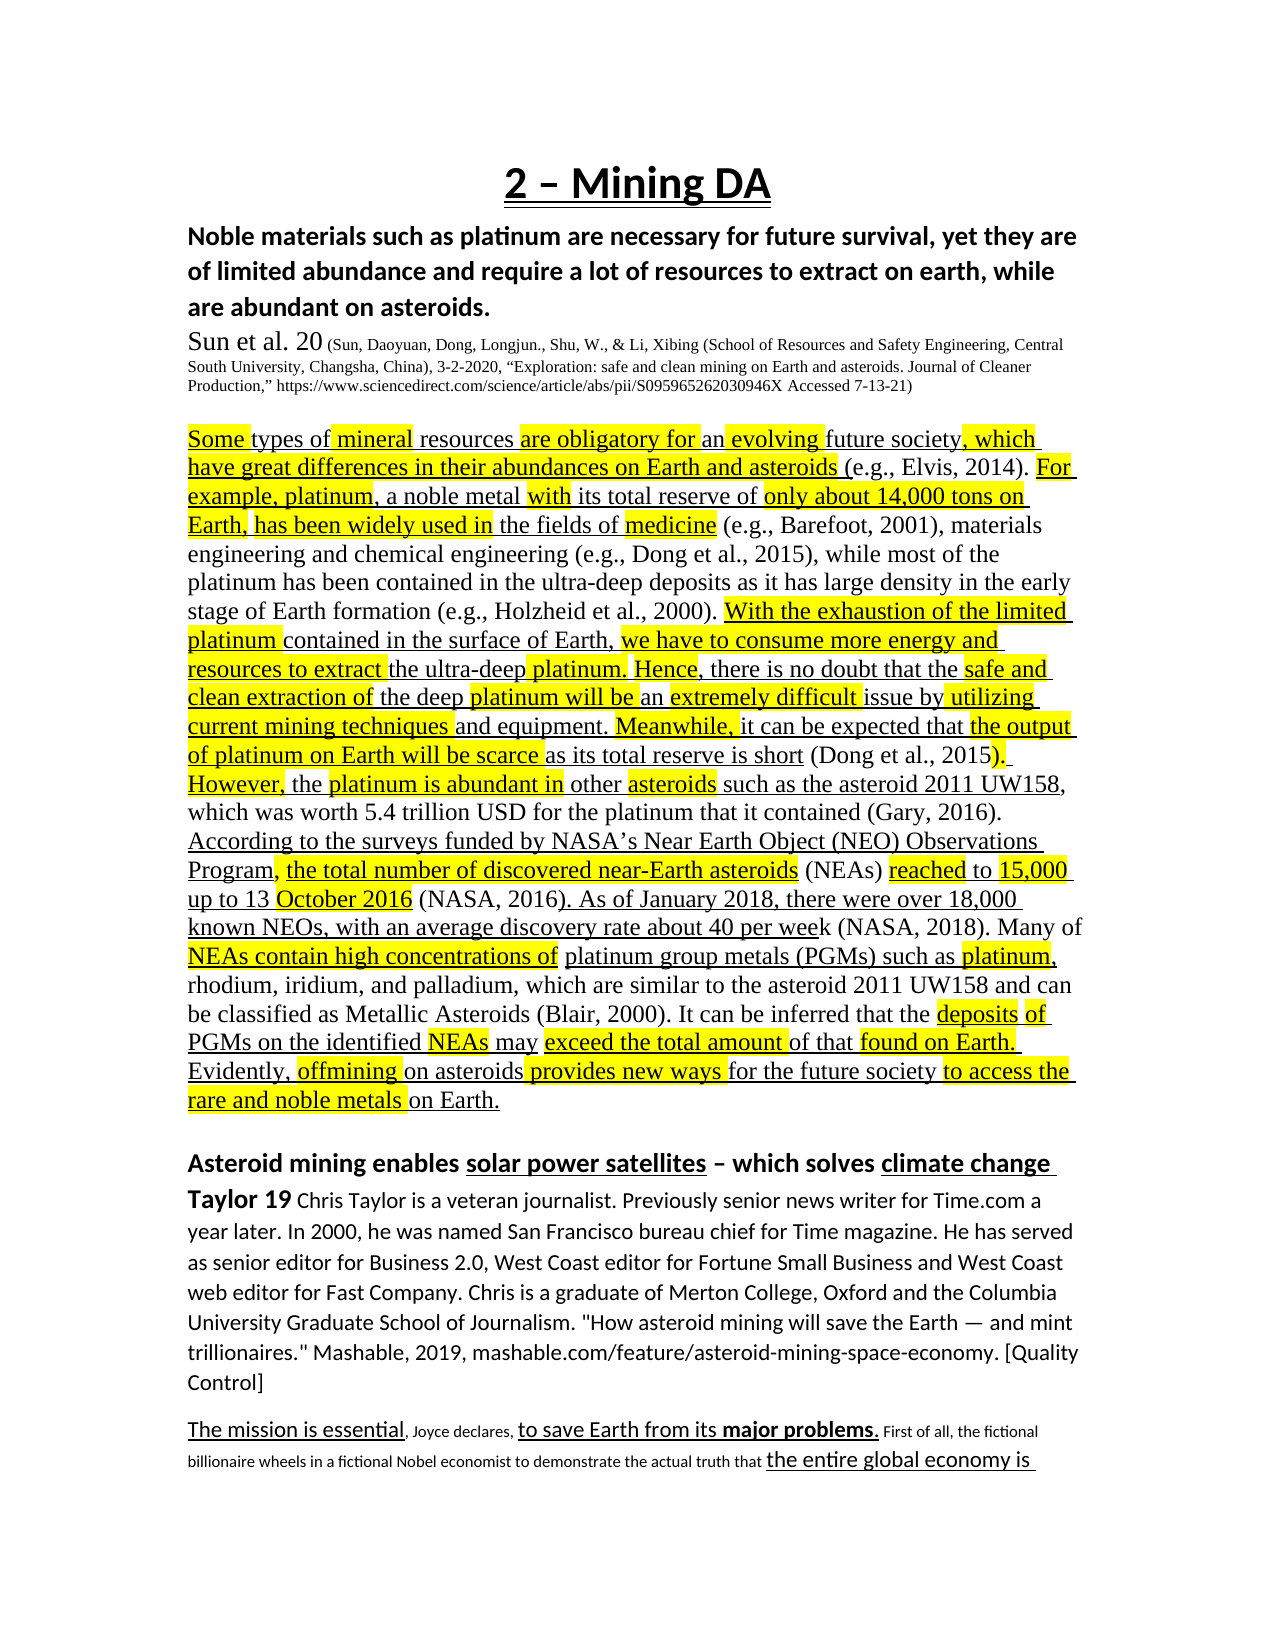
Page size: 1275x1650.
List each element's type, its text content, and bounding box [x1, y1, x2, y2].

text Some types of mineral resources are obligatory for an evolving future society, which have great differences in their abundances on Earth and asteroids (e.g., Elvis, 2014). For example, platinum, a noble metal with its total reserve of only about 14,000 tons on Earth, has been widely used in the fields of medicine (e.g., Barefoot, 2001), materials engineering and chemical engineering (e.g., Dong et al., 2015), while most of the platinum has been contained in the ultra-deep deposits as it has large density in the early stage of Earth formation (e.g., Holzheid et al., 2000). With the exhaustion of the limited platinum contained in the surface of Earth, we have to consume more energy and resources to extract the ultra-deep platinum. Hence, there is no doubt that the safe and clean extraction of the deep platinum will be an extremely difficult issue by utilizing current mining techniques and equipment. Meanwhile, it can be expected that the output of platinum on Earth will be scarce as its total reserve is short (Dong et al., 2015). However, the platinum is abundant in other asteroids such as the asteroid 2011 UW158, which was worth 5.4 trillion USD for the platinum that it contained (Gary, 2016). According to the surveys funded by NASA’s Near Earth Object (NEO) Observations Program, the total number of discovered near-Earth asteroids (NEAs) reached to 15,000 up to 13 October 2016 (NASA, 2016). As of January 2018, there were over 18,000 known NEOs, with an average discovery rate about 40 per week (NASA, 2018). Many of NEAs contain high concentrations of platinum group metals (PGMs) such as platinum, rhodium, iridium, and palladium, which are similar to the asteroid 2011 UW158 and can be classified as Metallic Asteroids (Blair, 2000). It can be inferred that the deposits of PGMs on the identified NEAs may exceed the total amount of that found on Earth. Evidently, offmining on asteroids provides new ways for the future society to access the rare and noble metals on Earth. [187, 424, 1087, 1114]
text Taylor 19 Chris Taylor is a veteran journalist. Previously senior news writer for Time.com a year later. In 2000, he was named San Francisco bureau chief for Time magazine. He has served as senior editor for Business 2.0, West Coast editor for Fortune Small Business and West Coast web editor for Fast Company. Chris is a graduate of Merton College, Oxford and the Columbia University Graduate School of Journalism. "How asteroid mining will save the Earth — and mint trillionaires." Mashable, 2019, mashable.com/feature/asteroid-mining-space-economy. [Quality Control] [187, 1182, 1087, 1397]
subtitle Asteroid mining enables solar power satellites – which solves climate change [187, 1147, 1087, 1180]
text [187, 1415, 1087, 1474]
subtitle Noble materials such as platinum are necessary for future survival, yet they are of limited abundance and require a lot of resources to extract on earth, while are abundant on asteroids. [187, 219, 1087, 323]
subtitle 2 – Mining DA [187, 154, 1087, 210]
text Sun et al. 20 (Sun, Daoyuan, Dong, Longjun., Shu, W., & Li, Xibing (School of Resources and Safety Engineering, Central South University, Changsha, China), 3-2-2020, “Exploration: safe and clean mining on Earth and asteroids. Journal of Cleaner Production,” https://www.sciencedirect.com/science/article/abs/pii/S095965262030946X Accessed 7-13-21) [187, 326, 1087, 395]
